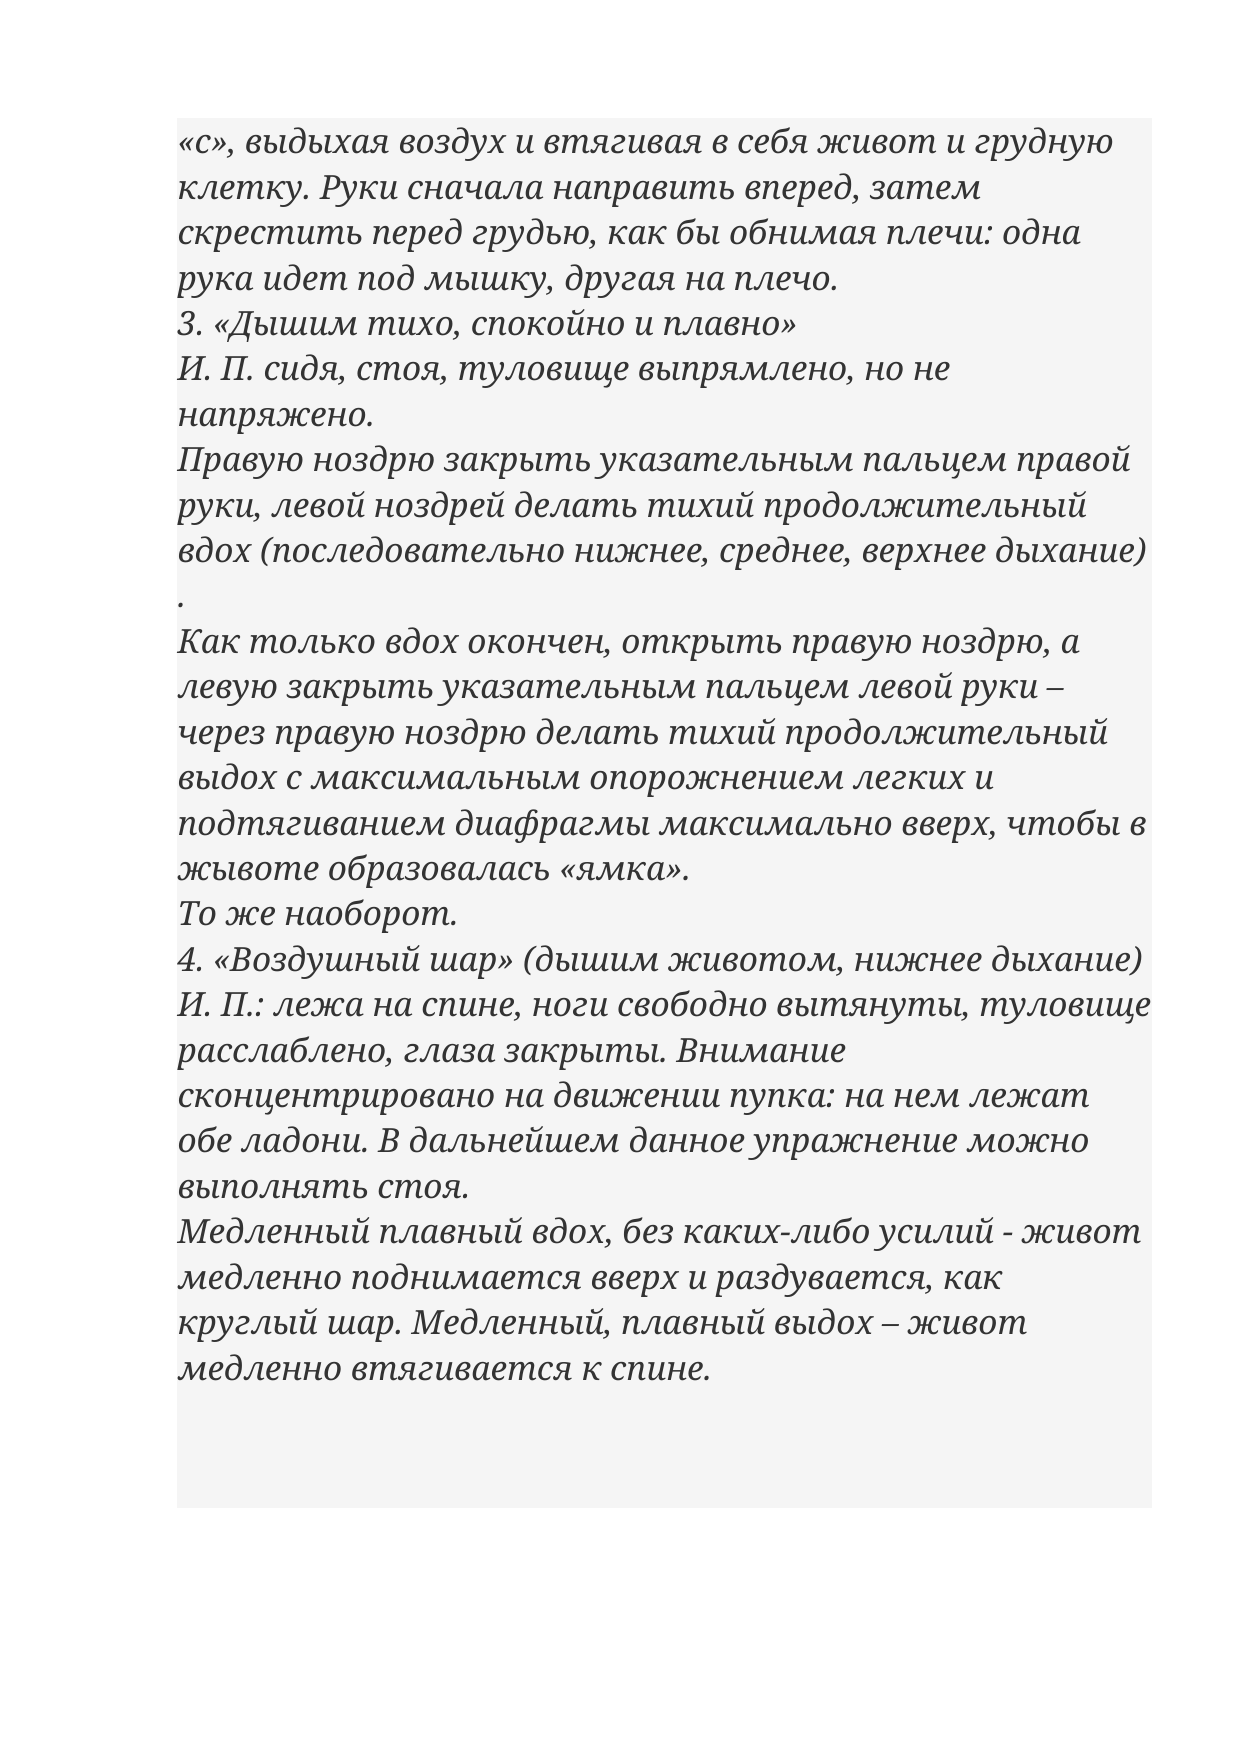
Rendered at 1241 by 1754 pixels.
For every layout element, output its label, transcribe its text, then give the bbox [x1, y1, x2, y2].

text То же наоборот. [177, 890, 1152, 936]
text Медленный плавный вдох, без каких-либо усилий - живот медленно поднимается вверх и раздувается, как круглый шар. Медленный, плавный выдох – живот медленно втягивается к спине. [177, 1208, 1152, 1390]
text Как только вдох окончен, открыть правую ноздрю, а левую закрыть указательным пальцем левой руки – через правую ноздрю делать тихий продолжительный выдох с максимальным опорожнением легких и подтягиванием диафрагмы максимально вверх, чтобы в жывоте образовалась «ямка». [177, 618, 1152, 890]
text 4. «Воздушный шар» (дышим животом, нижнее дыхание) [177, 936, 1152, 981]
text 3. «Дышим тихо, спокойно и плавно» [177, 300, 1152, 345]
text И. П.: лежа на спине, ноги свободно вытянуты, туловище расслаблено, глаза закрыты. Внимание сконцентрировано на движении пупка: на нем лежат обе ладони. В дальнейшем данное упражнение можно выполнять стоя. [177, 981, 1152, 1208]
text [177, 118, 1152, 300]
text Правую ноздрю закрыть указательным пальцем правой руки, левой ноздрей делать тихий продолжительный вдох (последовательно нижнее, среднее, верхнее дыхание) . [177, 436, 1152, 618]
text И. П. сидя, стоя, туловище выпрямлено, но не напряжено. [177, 345, 1152, 436]
